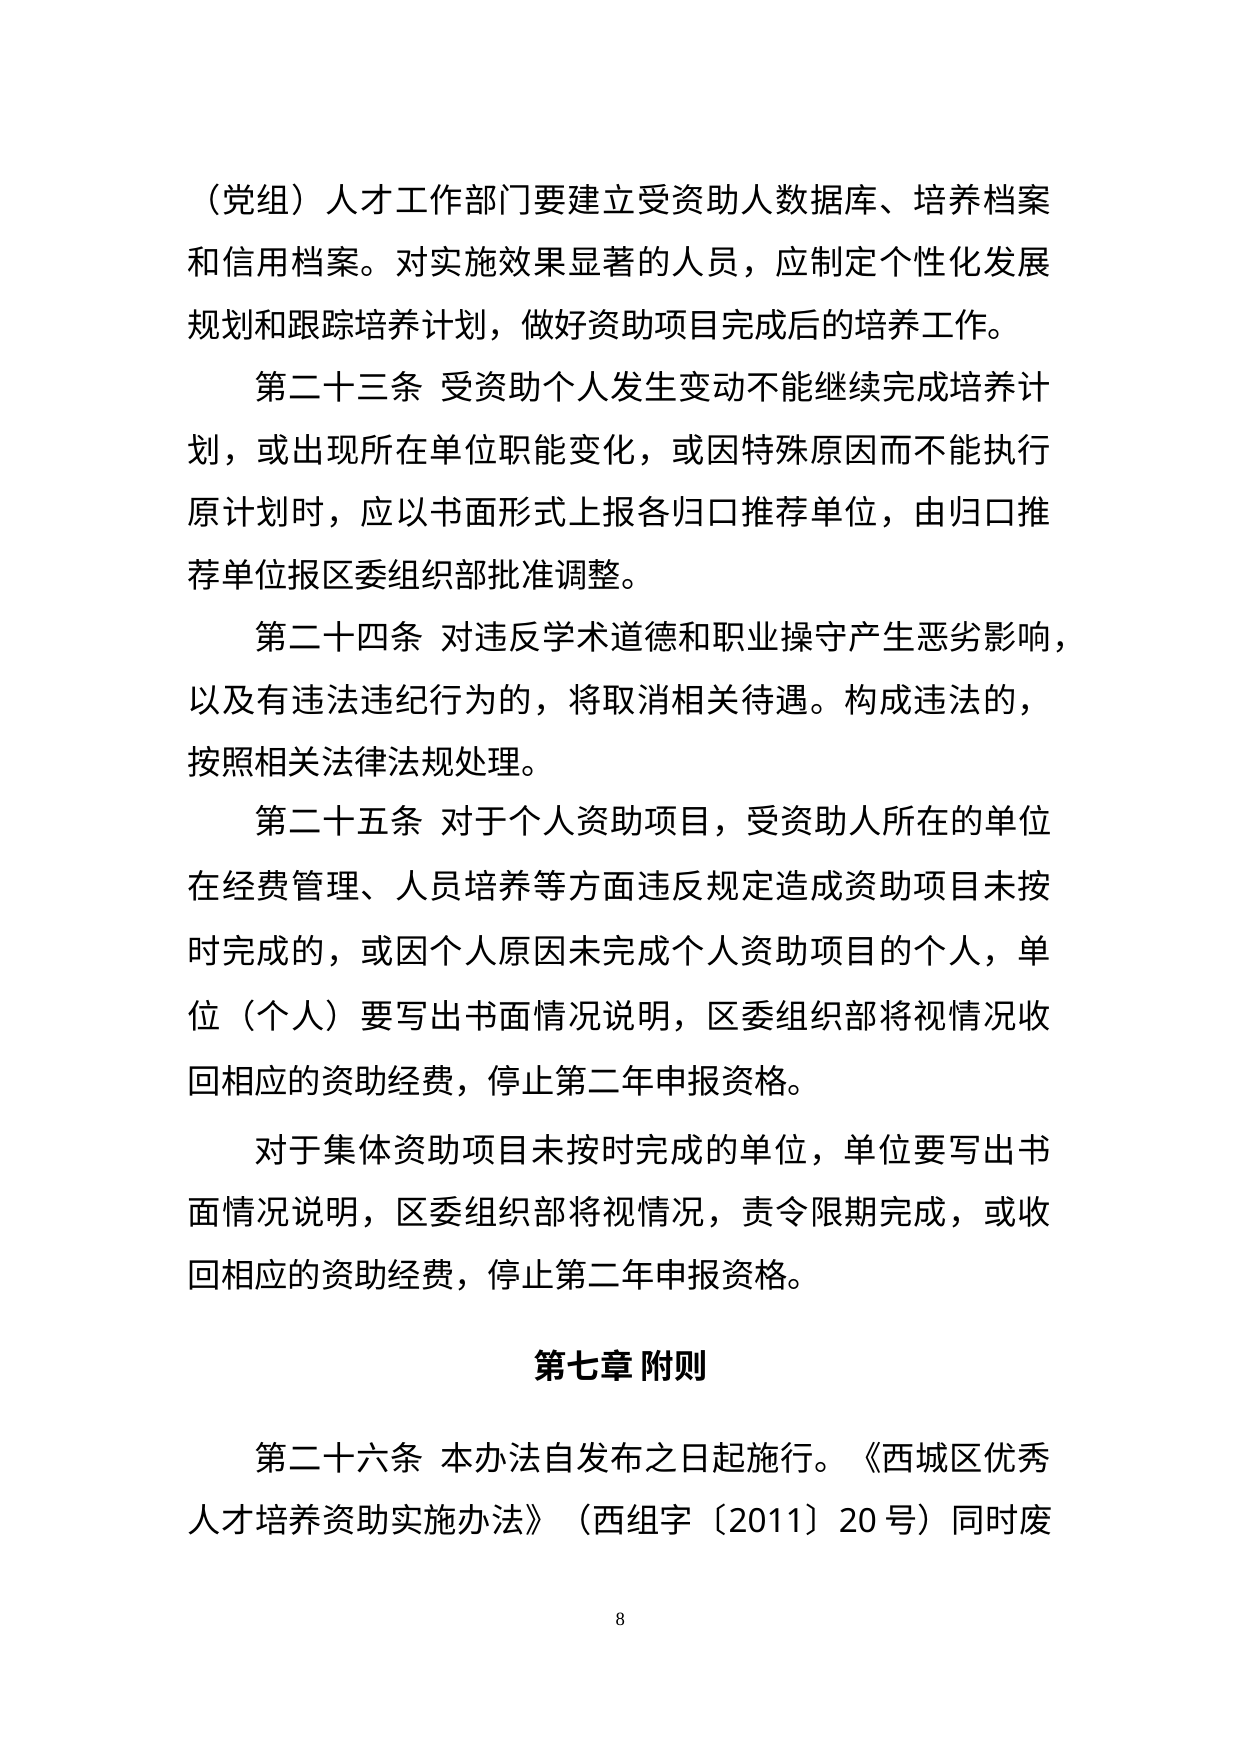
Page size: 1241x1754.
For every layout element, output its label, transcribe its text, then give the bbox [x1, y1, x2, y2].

text 第二十四条 对违反学术道德和职业操守产生恶劣影响，以及有违法违纪行为的，将取消相关待遇。构成违法的，按照相关法律法规处理。 [187, 599, 1053, 787]
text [187, 1420, 1053, 1545]
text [187, 162, 1053, 349]
text 对于集体资助项目未按时完成的单位，单位要写出书面情况说明，区委组织部将视情况，责令限期完成，或收回相应的资助经费，停止第二年申报资格。 [187, 1112, 1053, 1299]
text 第二十五条 对于个人资助项目，受资助人所在的单位在经费管理、人员培养等方面违反规定造成资助项目未按时完成的，或因个人原因未完成个人资助项目的个人，单位（个人）要写出书面情况说明，区委组织部将视情况收回相应的资助经费，停止第二年申报资格。 [187, 787, 1053, 1112]
text 第七章 附则 [187, 1329, 1053, 1391]
text 第二十三条 受资助个人发生变动不能继续完成培养计划，或出现所在单位职能变化，或因特殊原因而不能执行原计划时，应以书面形式上报各归口推荐单位，由归口推荐单位报区委组织部批准调整。 [187, 349, 1053, 599]
